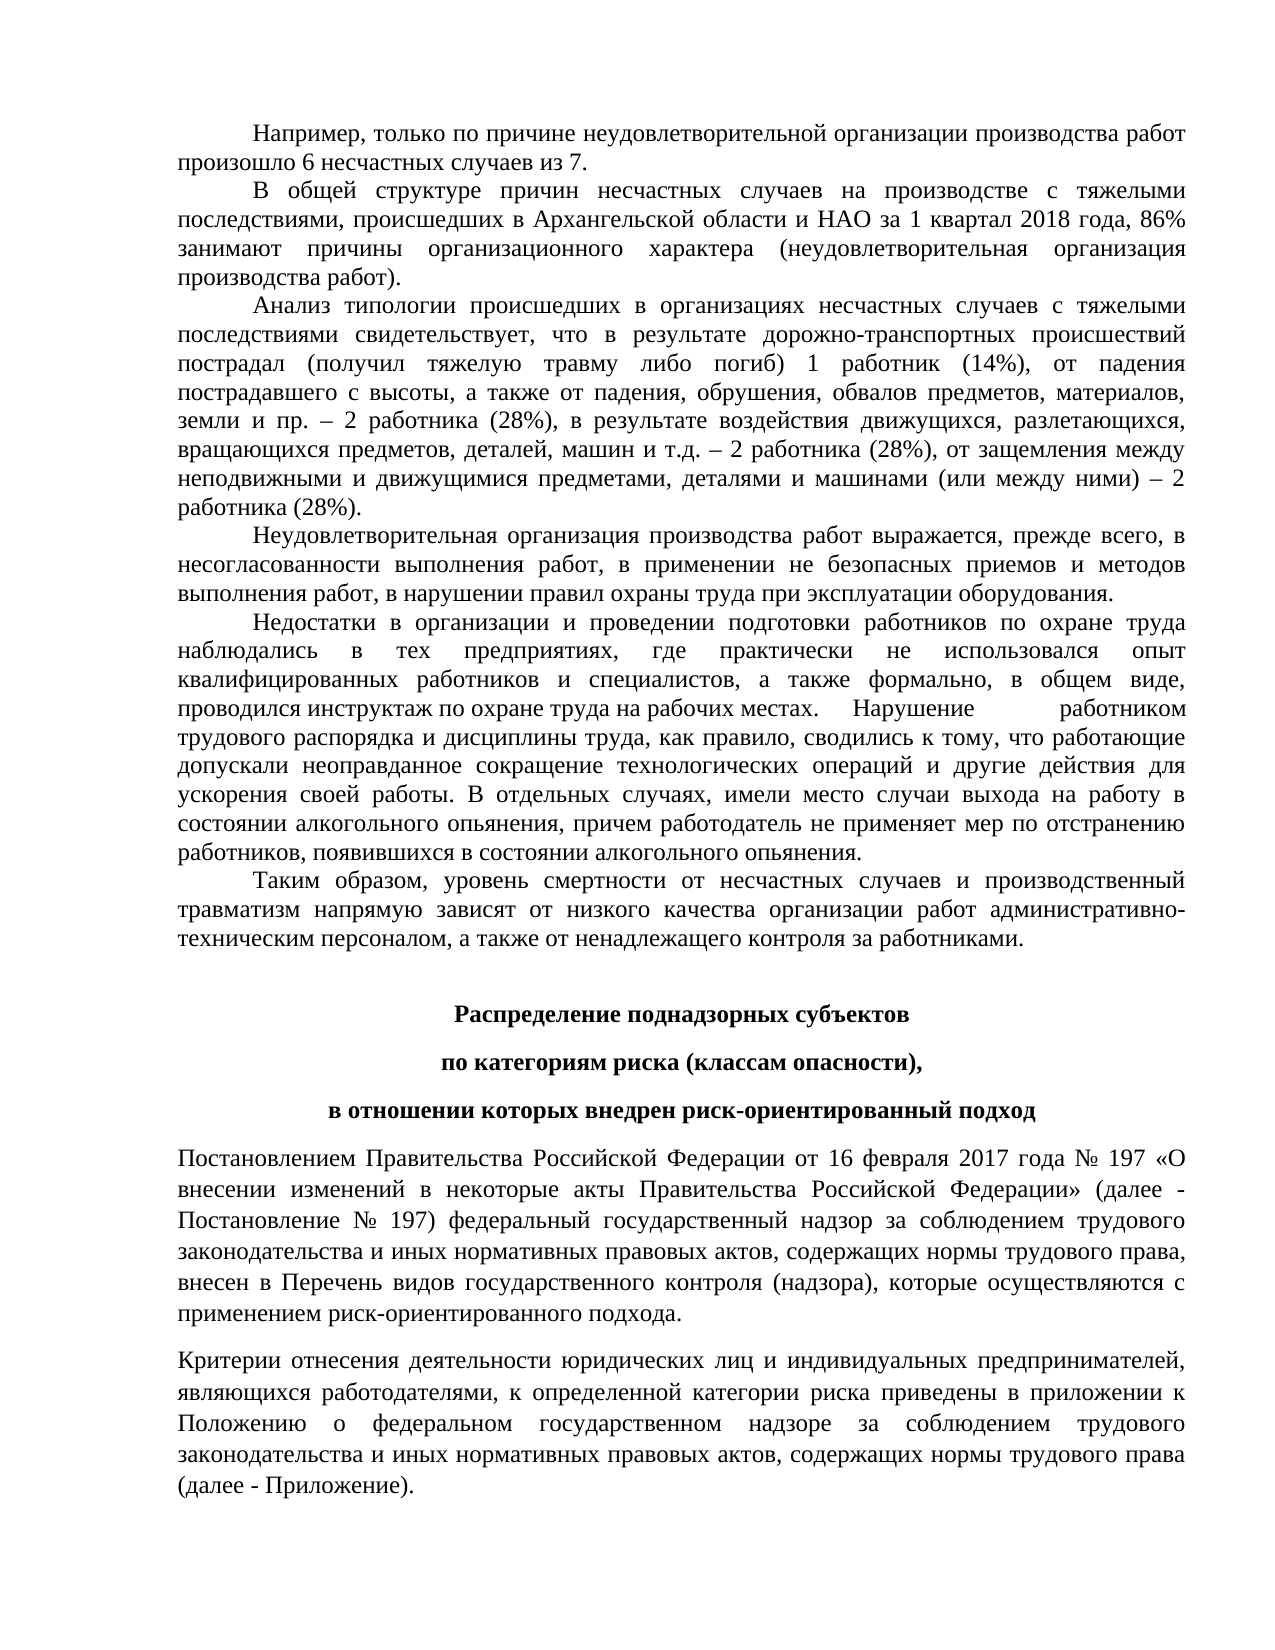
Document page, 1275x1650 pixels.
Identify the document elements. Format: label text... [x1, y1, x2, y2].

text Таким образом, уровень смертности от несчастных случаев и производственный травматизм напрямую зависят от низкого качества организации работ административно-техническим персоналом, а также от ненадлежащего контроля за работниками. [177, 866, 1186, 952]
text Распределение поднадзорных субъектов [177, 999, 1186, 1028]
text Анализ типологии происшедших в организациях несчастных случаев с тяжелыми последствиями свидетельствует, что в результате дорожно-транспортных происшествий пострадал (получил тяжелую травму либо погиб) 1 работник (14%), от падения пострадавшего с высоты, а также от падения, обрушения, обвалов предметов, материалов, земли и пр. – 2 работника (28%), в результате воздействия движущихся, разлетающихся, вращающихся предметов, деталей, машин и т.д. – 2 работника (28%), от защемления между неподвижными и движущимися предметами, деталями и машинами (или между ними) – 2 работника (28%). [177, 291, 1186, 521]
text по категориям риска (классам опасности), [177, 1047, 1186, 1076]
text Постановлением Правительства Российской Федерации от 16 февраля 2017 года № 197 «О внесении изменений в некоторые акты Правительства Российской Федерации» (далее - Постановление № 197) федеральный государственный надзор за соблюдением трудового законодательства и иных нормативных правовых актов, содержащих нормы трудового права, внесен в Перечень видов государственного контроля (надзора), которые осуществляются с применением риск-ориентированного подхода. [177, 1143, 1186, 1327]
text В общей структуре причин несчастных случаев на производстве с тяжелыми последствиями, происшедших в Архангельской области и НАО за 1 квартал 2018 года, 86% занимают причины организационного характера (неудовлетворительная организация производства работ). [177, 176, 1186, 291]
text Неудовлетворительная организация производства работ выражается, прежде всего, в несогласованности выполнения работ, в применении не безопасных приемов и методов выполнения работ, в нарушении правил охраны труда при эксплуатации оборудования. [177, 521, 1186, 607]
text в отношении которых внедрен риск-ориентированный подход [177, 1095, 1186, 1124]
text Например, только по причине неудовлетворительной организации производства работ произошло 6 несчастных случаев из 7. [177, 118, 1186, 176]
text Недостатки в организации и проведении подготовки работников по охране труда наблюдались в тех предприятиях, где практически не использовался опыт квалифицированных работников и специалистов, а также формально, в общем виде, проводился инструктаж по охране труда на рабочих местах. Нарушение работником трудового распорядка и дисциплины труда, как правило, сводились к тому, что работающие допускали неоправданное сокращение технологических операций и другие действия для ускорения своей работы. В отдельных случаях, имели место случаи выхода на работу в состоянии алкогольного опьянения, причем работодатель не применяет мер по отстранению работников, появившихся в состоянии алкогольного опьянения. [177, 607, 1186, 866]
text Критерии отнесения деятельности юридических лиц и индивидуальных предпринимателей, являющихся работодателями, к определенной категории риска приведены в приложении к Положению о федеральном государственном надзоре за соблюдением трудового законодательства и иных нормативных правовых актов, содержащих нормы трудового права (далее - Приложение). [177, 1346, 1186, 1498]
